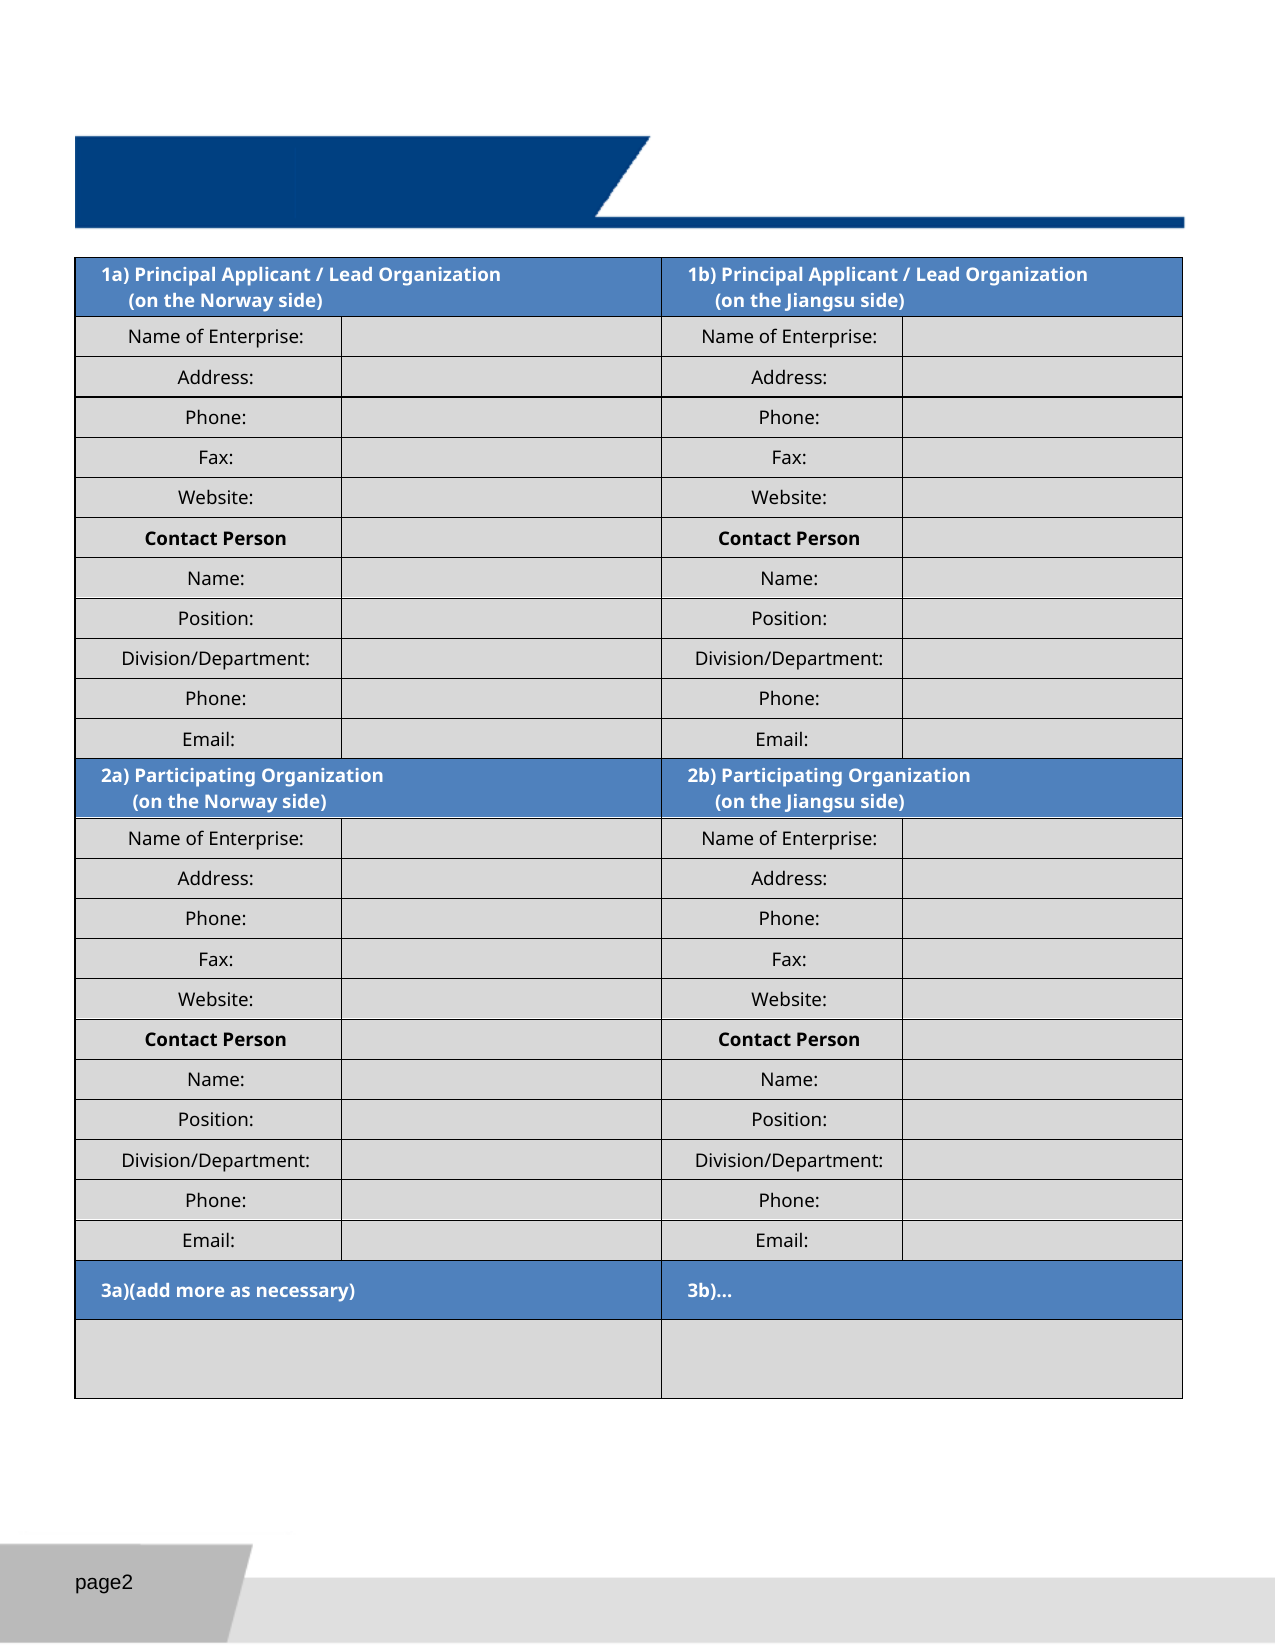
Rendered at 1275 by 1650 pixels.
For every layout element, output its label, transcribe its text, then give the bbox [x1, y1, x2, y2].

table_cell Position: [76, 1100, 341, 1139]
picture [0, 1531, 1275, 1650]
table_cell Website: [76, 478, 341, 517]
table_cell Address: [662, 859, 902, 898]
table_cell Name: [76, 558, 341, 597]
table_cell Fax: [662, 939, 902, 978]
table_cell Name: [76, 1060, 341, 1099]
table_cell [903, 1060, 1182, 1099]
table_cell Website: [662, 979, 902, 1018]
table_cell Name: [662, 1060, 902, 1099]
table_cell [342, 859, 661, 898]
table_cell Name of Enterprise: [662, 819, 902, 858]
table_cell Website: [662, 478, 902, 517]
table_cell Phone: [76, 1180, 341, 1219]
table_cell Email: [76, 719, 341, 758]
table_cell [342, 558, 661, 597]
table_cell Phone: [662, 1180, 902, 1219]
table_cell Phone: [76, 679, 341, 718]
table_cell [342, 357, 661, 396]
table_cell Name: [662, 558, 902, 597]
table_cell Contact Person [662, 1020, 902, 1059]
table_cell Contact Person [76, 518, 341, 557]
table_cell [342, 478, 661, 517]
table_cell [342, 939, 661, 978]
table_cell Name of Enterprise: [662, 317, 902, 356]
table_cell Address: [662, 357, 902, 396]
table_cell [342, 1100, 661, 1139]
table_cell Website: [76, 979, 341, 1018]
table_cell [903, 317, 1182, 356]
table_cell [903, 979, 1182, 1018]
table_cell [342, 979, 661, 1018]
table_cell [903, 1221, 1182, 1260]
table_cell [903, 639, 1182, 678]
table_cell [342, 899, 661, 938]
table_cell [903, 1140, 1182, 1179]
table_cell Name of Enterprise: [76, 317, 341, 356]
table_cell Position: [76, 599, 341, 638]
table_cell [342, 599, 661, 638]
table_cell [342, 438, 661, 477]
table_cell [903, 398, 1182, 437]
table_cell [903, 1180, 1182, 1219]
table_cell [903, 819, 1182, 858]
table_cell Address: [76, 859, 341, 898]
table_cell [342, 719, 661, 758]
table_cell [342, 1221, 661, 1260]
table_cell Fax: [76, 438, 341, 477]
table_cell [903, 899, 1182, 938]
table_cell Division/Department: [76, 639, 341, 678]
table_header 1b) Principal Applicant / Lead Organization (on the Jiangsu side) [662, 258, 1182, 316]
table_cell [903, 357, 1182, 396]
table_cell [342, 398, 661, 437]
table_cell [342, 1180, 661, 1219]
table_cell [903, 599, 1182, 638]
table_cell [903, 1100, 1182, 1139]
table_cell Phone: [662, 899, 902, 938]
table_cell Position: [662, 1100, 902, 1139]
table_cell Phone: [76, 398, 341, 437]
table_cell [342, 1060, 661, 1099]
table_cell Email: [76, 1221, 341, 1260]
table_cell 3b)… [662, 1261, 1182, 1319]
table_cell Phone: [76, 899, 341, 938]
picture [75, 121, 1200, 245]
table_cell [903, 518, 1182, 557]
table_cell [903, 679, 1182, 718]
table_cell Phone: [662, 679, 902, 718]
table_cell [903, 478, 1182, 517]
table_cell [342, 518, 661, 557]
table_cell Division/Department: [662, 1140, 902, 1179]
table_cell Address: [76, 357, 341, 396]
table_cell Contact Person [76, 1020, 341, 1059]
table_cell Email: [662, 1221, 902, 1260]
table_cell Name of Enterprise: [76, 819, 341, 858]
table_cell [342, 1140, 661, 1179]
table_cell [342, 819, 661, 858]
table_cell [76, 1320, 661, 1398]
table_cell Phone: [662, 398, 902, 437]
table_cell [342, 679, 661, 718]
table_cell Position: [662, 599, 902, 638]
table_cell [662, 1320, 1182, 1398]
table_cell [903, 1020, 1182, 1059]
table_cell Email: [662, 719, 902, 758]
table_cell [342, 317, 661, 356]
table_cell Division/Department: [662, 639, 902, 678]
table_cell [903, 859, 1182, 898]
table_cell Division/Department: [76, 1140, 341, 1179]
table_cell 2a) Participating Organization (on the Norway side) [76, 759, 661, 817]
table_cell Contact Person [662, 518, 902, 557]
table_cell [342, 639, 661, 678]
table_cell [903, 438, 1182, 477]
table_cell [342, 1020, 661, 1059]
table_cell 2b) Participating Organization (on the Jiangsu side) [662, 759, 1182, 817]
table_cell [903, 939, 1182, 978]
table_cell 3a)(add more as necessary) [76, 1261, 661, 1319]
table_cell [903, 719, 1182, 758]
table_cell Fax: [76, 939, 341, 978]
table_cell [903, 558, 1182, 597]
table_header 1a) Principal Applicant / Lead Organization (on the Norway side) [76, 258, 661, 316]
table_cell Fax: [662, 438, 902, 477]
